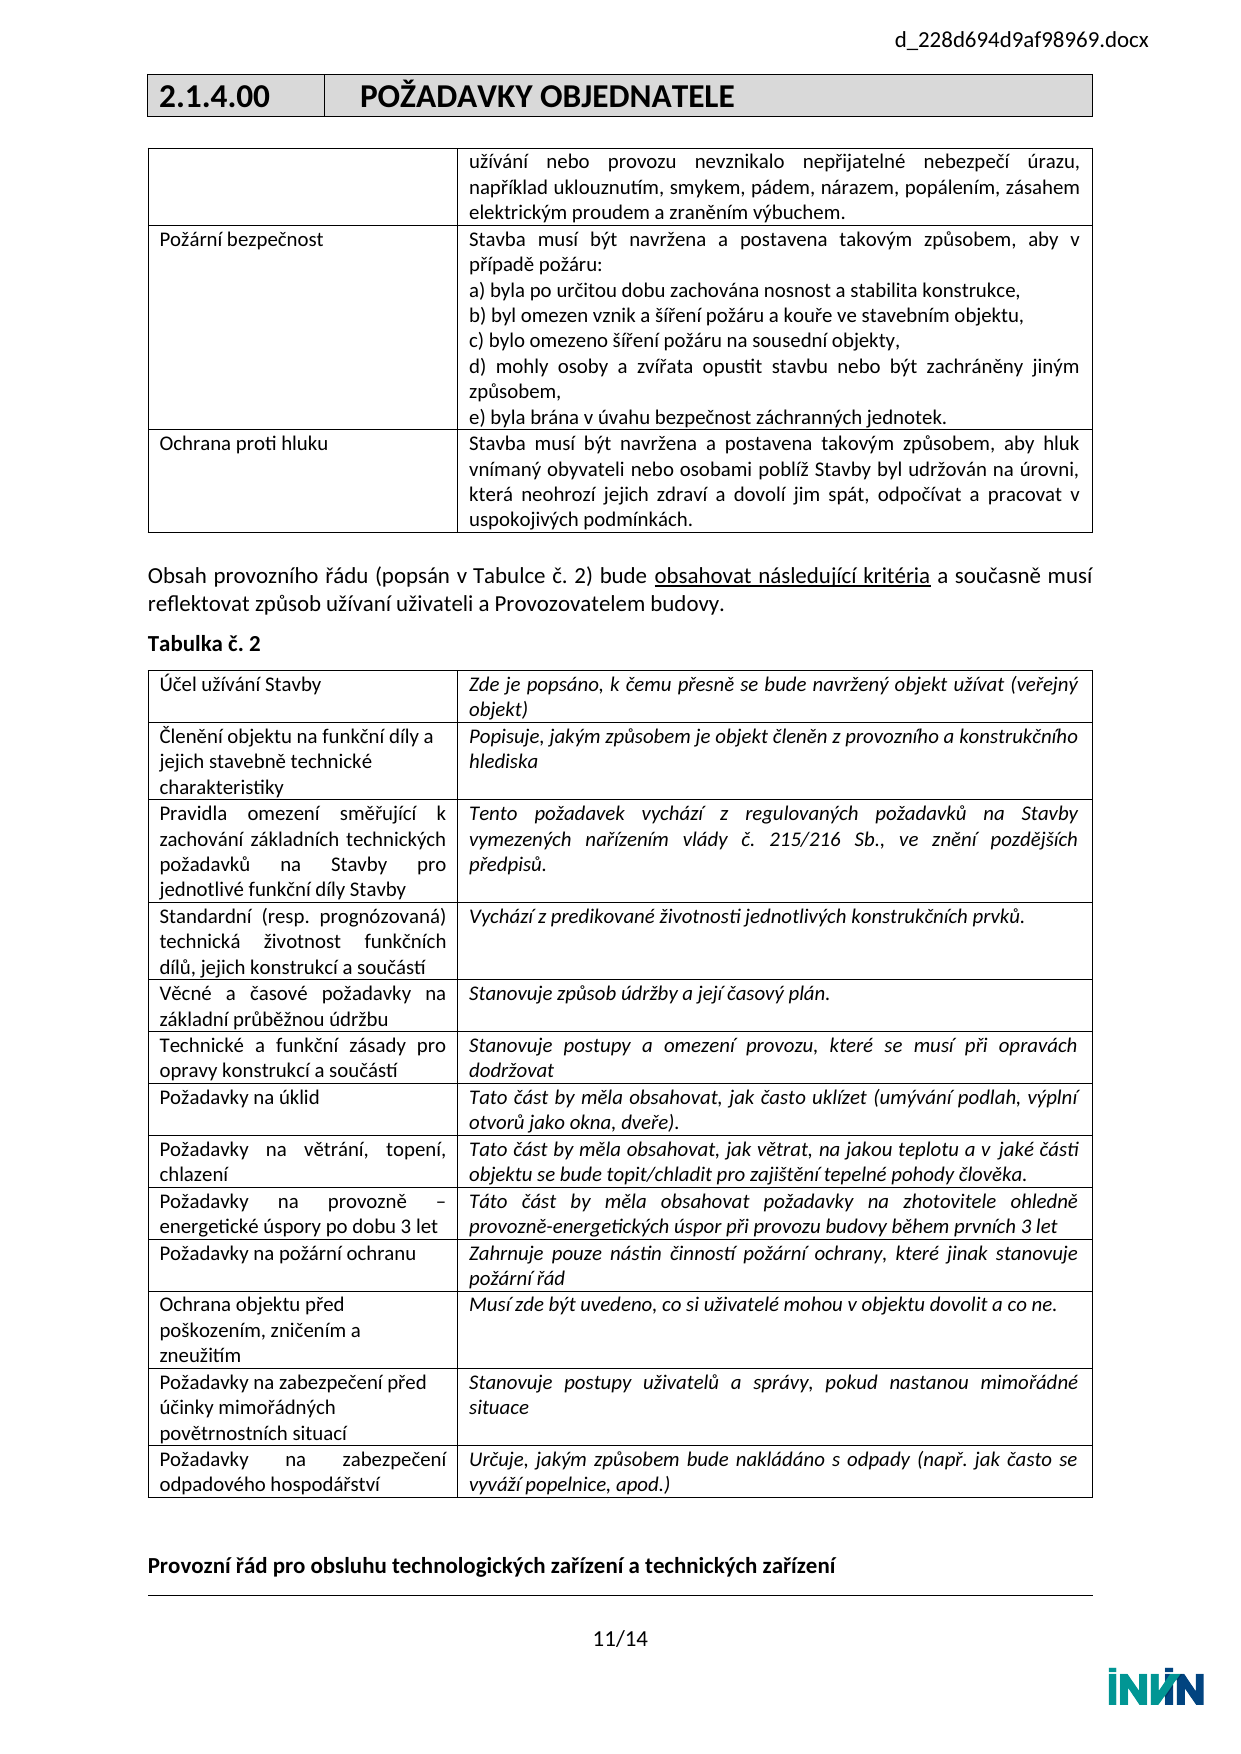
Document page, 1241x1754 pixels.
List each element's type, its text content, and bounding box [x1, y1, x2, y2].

picture [1108, 1667, 1204, 1705]
table_cell Požadavky na větrání, topení, chlazení [149, 1136, 457, 1187]
text Tabulka č. 2 [148, 629, 1093, 658]
table_cell Táto část by měla obsahovat požadavky na zhotovitele ohledně provozně-energetických úspor při provozu budovy během prvních 3 let [458, 1188, 1092, 1239]
table_cell Stavba musí být navržena a postavena takovým způsobem, aby v případě požáru: a) byla po určitou dobu zachována nosnost a stabilita konstrukce, b) byl omezen vznik a šíření požáru a kouře ve stavebním objektu, c) bylo omezeno šíření požáru na sousední objekty, d) mohly osoby a zvířata opustit stavbu nebo být zachráněny jiným způsobem, e) byla brána v úvahu bezpečnost záchranných jednotek. [458, 226, 1092, 429]
table_cell Tato část by měla obsahovat, jak větrat, na jakou teplotu a v jaké části objektu se bude topit/chladit pro zajištění tepelné pohody člověka. [458, 1136, 1092, 1187]
table_cell Požární bezpečnost [149, 226, 457, 429]
table_cell Požadavky na provozně – energetické úspory po dobu 3 let [149, 1188, 457, 1239]
text Provozní řád pro obsluhu technologických zařízení a technických zařízení [148, 1551, 1093, 1579]
table_cell Musí zde být uvedeno, co si uživatelé mohou v objektu dovolit a co ne. [458, 1292, 1092, 1368]
table_cell Stanovuje postupy uživatelů a správy, pokud nastanou mimořádné situace [458, 1369, 1092, 1445]
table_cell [149, 149, 457, 225]
text Obsah provozního řádu (popsán v Tabulce č. 2) bude obsahovat následující kritéria a současně musí reflektovat způsob užívaní uživateli a Provozovatelem budovy. [148, 561, 1093, 617]
table_cell Stavba musí být navržena a postavena takovým způsobem, aby hluk vnímaný obyvateli nebo osobami poblíž Stavby byl udržován na úrovni, která neohrozí jejich zdraví a dovolí jim spát, odpočívat a pracovat v uspokojivých podmínkách. [458, 430, 1092, 532]
table_cell Popisuje, jakým způsobem je objekt členěn z provozního a konstrukčního hlediska [458, 723, 1092, 799]
table_cell Určuje, jakým způsobem bude nakládáno s odpady (např. jak často se vyváží popelnice, apod.) [458, 1446, 1092, 1497]
table_cell Tento požadavek vychází z regulovaných požadavků na Stavby vymezených nařízením vlády č. 215/216 Sb., ve znění pozdějších předpisů. [458, 800, 1092, 902]
table_cell Požadavky na požární ochranu [149, 1240, 457, 1291]
table_cell Ochrana objektu před poškozením, zničením a zneužitím [149, 1292, 457, 1368]
table_cell Požadavky na úklid [149, 1084, 457, 1135]
table_cell Požadavky na zabezpečení před účinky mimořádných povětrnostních situací [149, 1369, 457, 1445]
table_header Zde je popsáno, k čemu přesně se bude navržený objekt užívat (veřejný objekt) [458, 671, 1092, 722]
table_cell Stanovuje způsob údržby a její časový plán. [458, 980, 1092, 1031]
table_cell Členění objektu na funkční díly a jejich stavebně technické charakteristiky [149, 723, 457, 799]
table_cell Ochrana proti hluku [149, 430, 457, 532]
table_cell Zahrnuje pouze nástin činností požární ochrany, které jinak stanovuje požární řád [458, 1240, 1092, 1291]
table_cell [458, 149, 1092, 225]
table_cell Požadavky na zabezpečení odpadového hospodářství [149, 1446, 457, 1497]
table_cell Standardní (resp. prognózovaná) technická životnost funkčních dílů, jejich konstrukcí a součástí [149, 903, 457, 979]
table_cell Věcné a časové požadavky na základní průběžnou údržbu [149, 980, 457, 1031]
table_cell Stanovuje postupy a omezení provozu, které se musí při opravách dodržovat [458, 1032, 1092, 1083]
table_cell Vychází z predikované životnosti jednotlivých konstrukčních prvků. [458, 903, 1092, 979]
table_cell Pravidla omezení směřující k zachování základních technických požadavků na Stavby pro jednotlivé funkční díly Stavby [149, 800, 457, 902]
table_cell Tato část by měla obsahovat, jak často uklízet (umývání podlah, výplní otvorů jako okna, dveře). [458, 1084, 1092, 1135]
table_header Účel užívání Stavby [149, 671, 457, 722]
table_cell Technické a funkční zásady pro opravy konstrukcí a součástí [149, 1032, 457, 1083]
